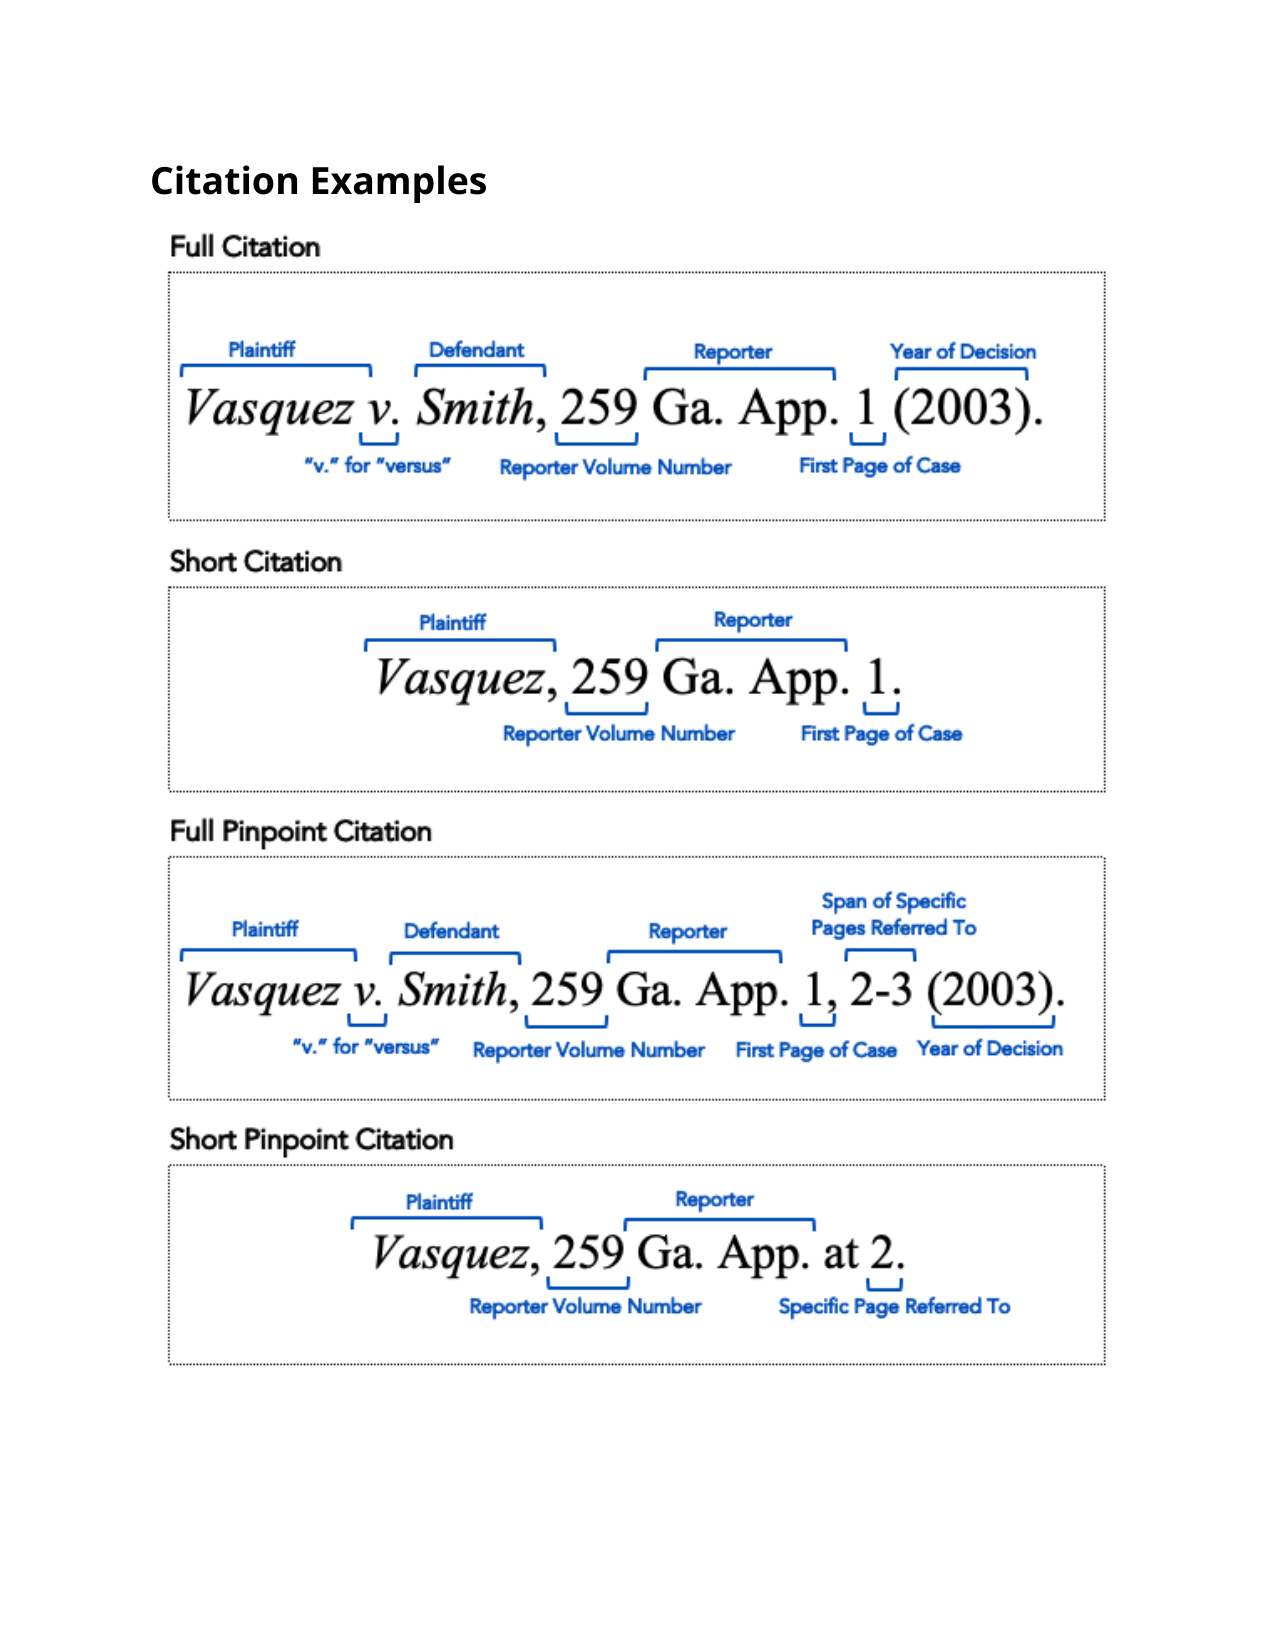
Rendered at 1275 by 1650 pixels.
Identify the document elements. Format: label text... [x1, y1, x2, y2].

subtitle Citation Examples [150, 154, 1125, 205]
picture [150, 226, 1125, 1389]
